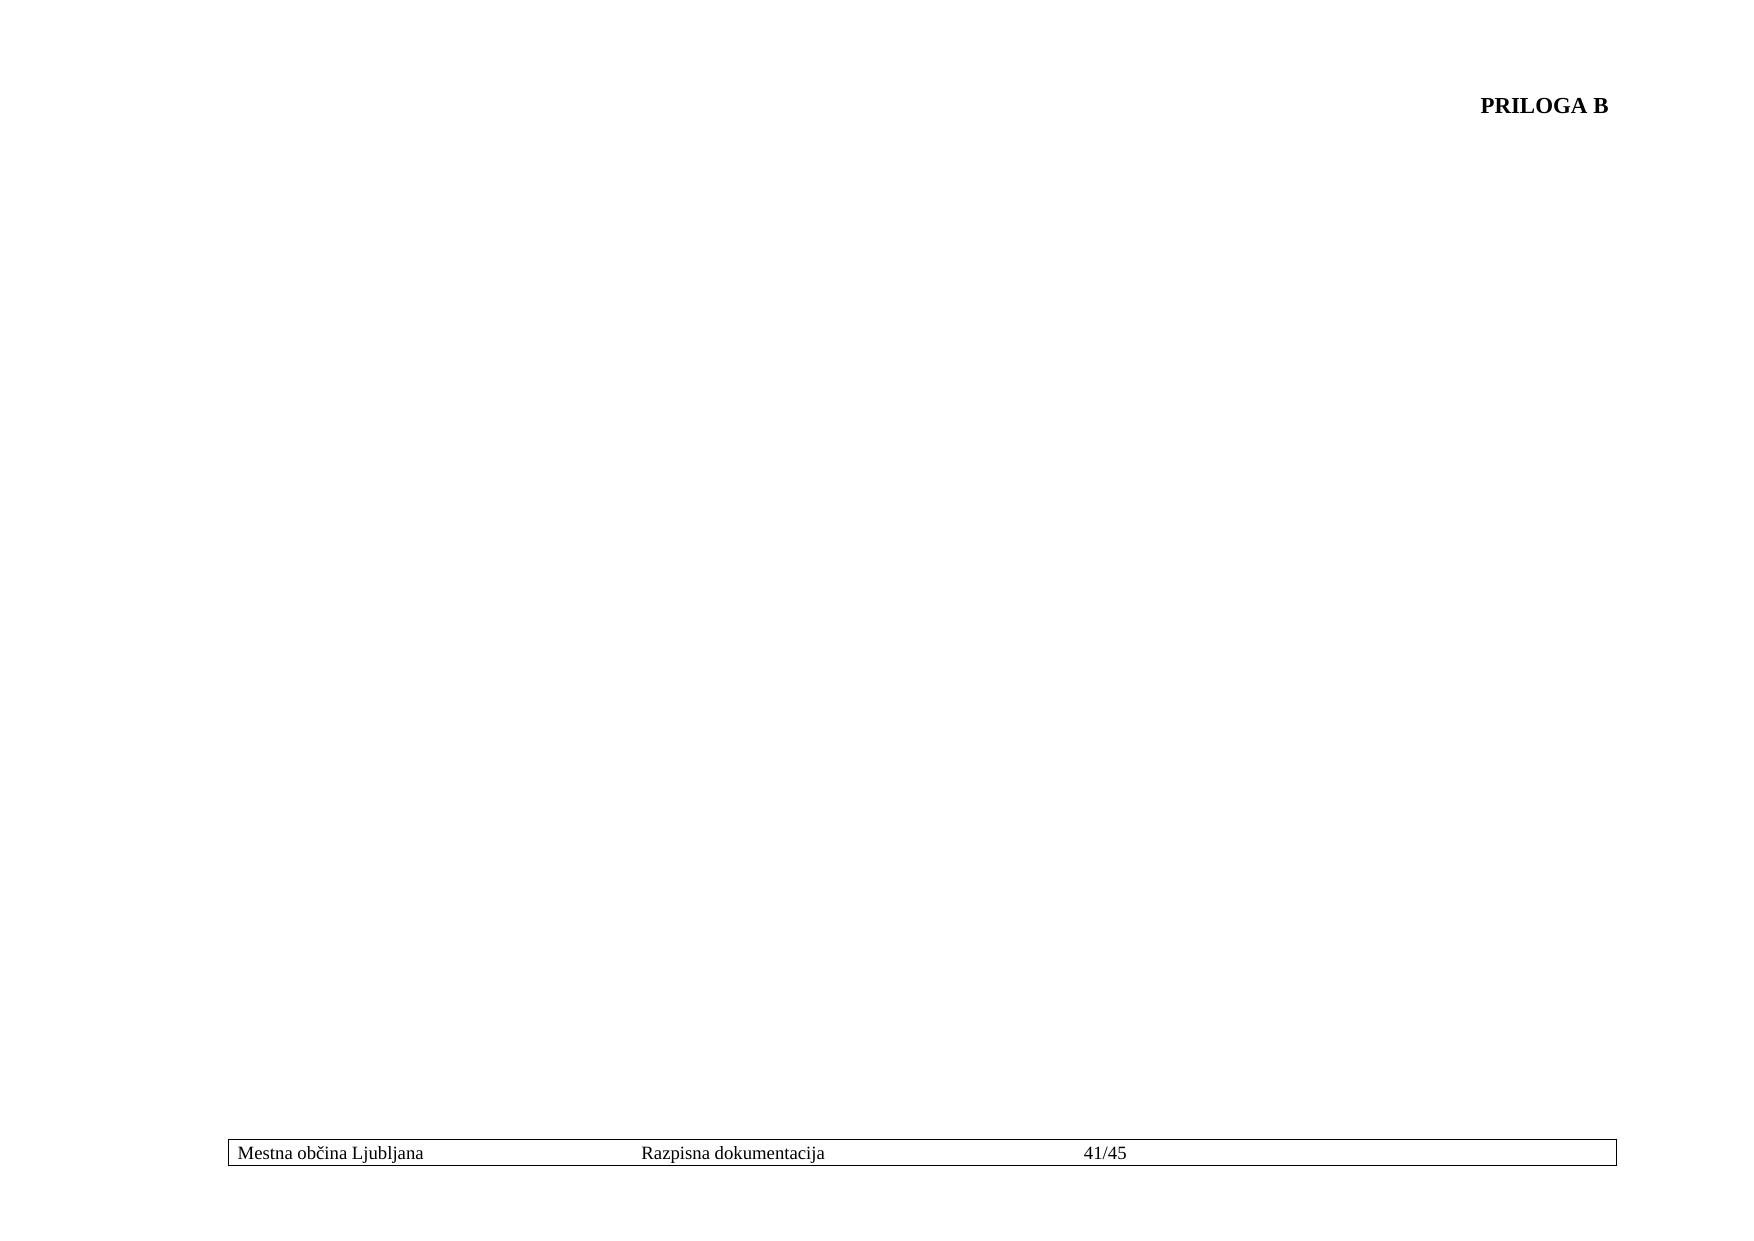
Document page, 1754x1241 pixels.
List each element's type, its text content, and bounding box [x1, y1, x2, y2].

text PRILOGA B [237, 92, 1608, 118]
